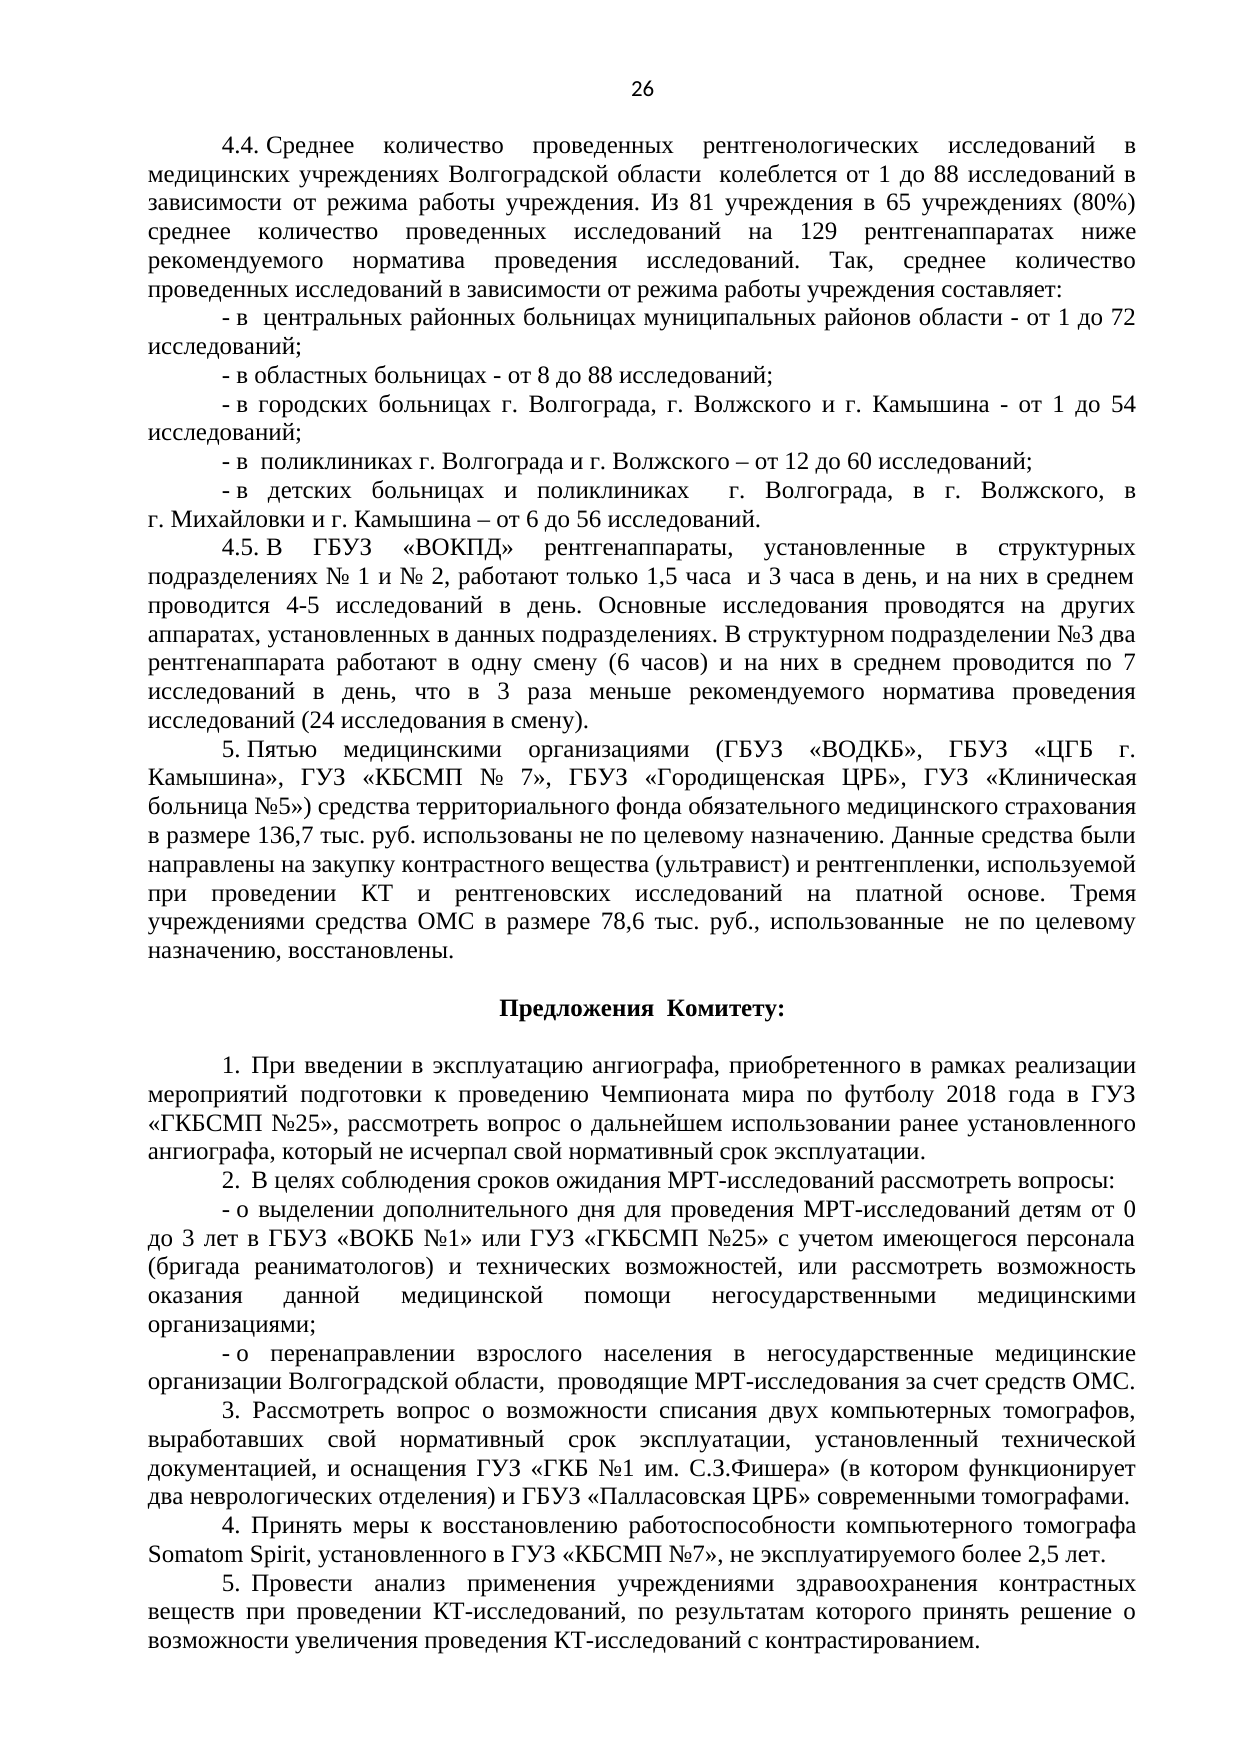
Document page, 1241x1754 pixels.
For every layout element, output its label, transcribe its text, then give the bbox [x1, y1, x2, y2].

list - в центральных районных больницах муниципальных районов области - от 1 до 72 исследований; [148, 302, 1137, 360]
text Предложения Комитету: [148, 993, 1137, 1021]
text 5. Провести анализ применения учреждениями здравоохранения контрастных веществ при проведении КТ-исследований, по результатам которого принять решение о возможности увеличения проведения КТ-исследований с контрастированием. [148, 1568, 1137, 1654]
list - в поликлиниках г. Волгограда и г. Волжского – от 12 до 60 исследований; [148, 446, 1137, 475]
text 3. Рассмотреть вопрос о возможности списания двух компьютерных томографов, выработавших свой нормативный срок эксплуатации, установленный технической документацией, и оснащения ГУЗ «ГКБ №1 им. С.З.Фишера» (в котором функционирует два неврологических отделения) и ГБУЗ «Палласовская ЦРБ» современными томографами. [148, 1395, 1137, 1510]
list - о перенаправлении взрослого населения в негосударственные медицинские организации Волгоградской области, проводящие МРТ-исследования за счет средств ОМС. [148, 1338, 1137, 1395]
list - в областных больницах - от 8 до 88 исследований; [148, 360, 1137, 389]
text 4. Принять меры к восстановлению работоспособности компьютерного томографа Somatom Spirit, установленного в ГУЗ «КБСМП №7», не эксплуатируемого более 2,5 лет. [148, 1510, 1137, 1568]
list В ГБУЗ «ВОКПД» рентгенаппараты, установленные в структурных подразделениях № 1 и № 2, работают только 1,5 часа и 3 часа в день, и на них в среднем проводится 4-5 исследований в день. Основные исследования проводятся на других аппаратах, установленных в данных подразделениях. В структурном подразделении №3 два рентгенаппарата работают в одну смену (6 часов) и на них в среднем проводится по 7 исследований в день, что в 3 раза меньше рекомендуемого норматива проведения исследований (24 исследования в смену). [148, 532, 1137, 734]
list Среднее количество проведенных рентгенологических исследований в медицинских учреждениях Волгоградской области колеблется от 1 до 88 исследований в зависимости от режима работы учреждения. Из 81 учреждения в 65 учреждениях (80%) среднее количество проведенных исследований на 129 рентгенаппаратах ниже рекомендуемого норматива проведения исследований. Так, среднее количество проведенных исследований в зависимости от режима работы учреждения составляет: [148, 130, 1137, 302]
list - в городских больницах г. Волгограда, г. Волжского и г. Камышина - от 1 до 54 исследований; [148, 389, 1137, 446]
list При введении в эксплуатацию ангиографа, приобретенного в рамках реализации мероприятий подготовки к проведению Чемпионата мира по футболу 2018 года в ГУЗ «ГКБСМП №25», рассмотреть вопрос о дальнейшем использовании ранее установленного ангиографа, который не исчерпал свой нормативный срок эксплуатации. [148, 1050, 1137, 1165]
text 5. Пятью медицинскими организациями (ГБУЗ «ВОДКБ», ГБУЗ «ЦГБ г. Камышина», ГУЗ «КБСМП № 7», ГБУЗ «Городищенская ЦРБ», ГУЗ «Клиническая больница №5») средства территориального фонда обязательного медицинского страхования в размере 136,7 тыс. руб. использованы не по целевому назначению. Данные средства были направлены на закупку контрастного вещества (ультравист) и рентгенпленки, используемой при проведении КТ и рентгеновских исследований на платной основе. Тремя учреждениями средства ОМС в размере 78,6 тыс. руб., использованные не по целевому назначению, восстановлены. [148, 734, 1137, 964]
list - в детских больницах и поликлиниках г. Волгограда, в г. Волжского, в г. Михайловки и г. Камышина – от 6 до 56 исследований. [148, 475, 1137, 532]
list В целях соблюдения сроков ожидания МРТ-исследований рассмотреть вопросы: [148, 1165, 1137, 1194]
list - о выделении дополнительного дня для проведения МРТ-исследований детям от 0 до 3 лет в ГБУЗ «ВОКБ №1» или ГУЗ «ГКБСМП №25» с учетом имеющегося персонала (бригада реаниматологов) и технических возможностей, или рассмотреть возможность оказания данной медицинской помощи негосударственными медицинскими организациями; [148, 1194, 1137, 1338]
